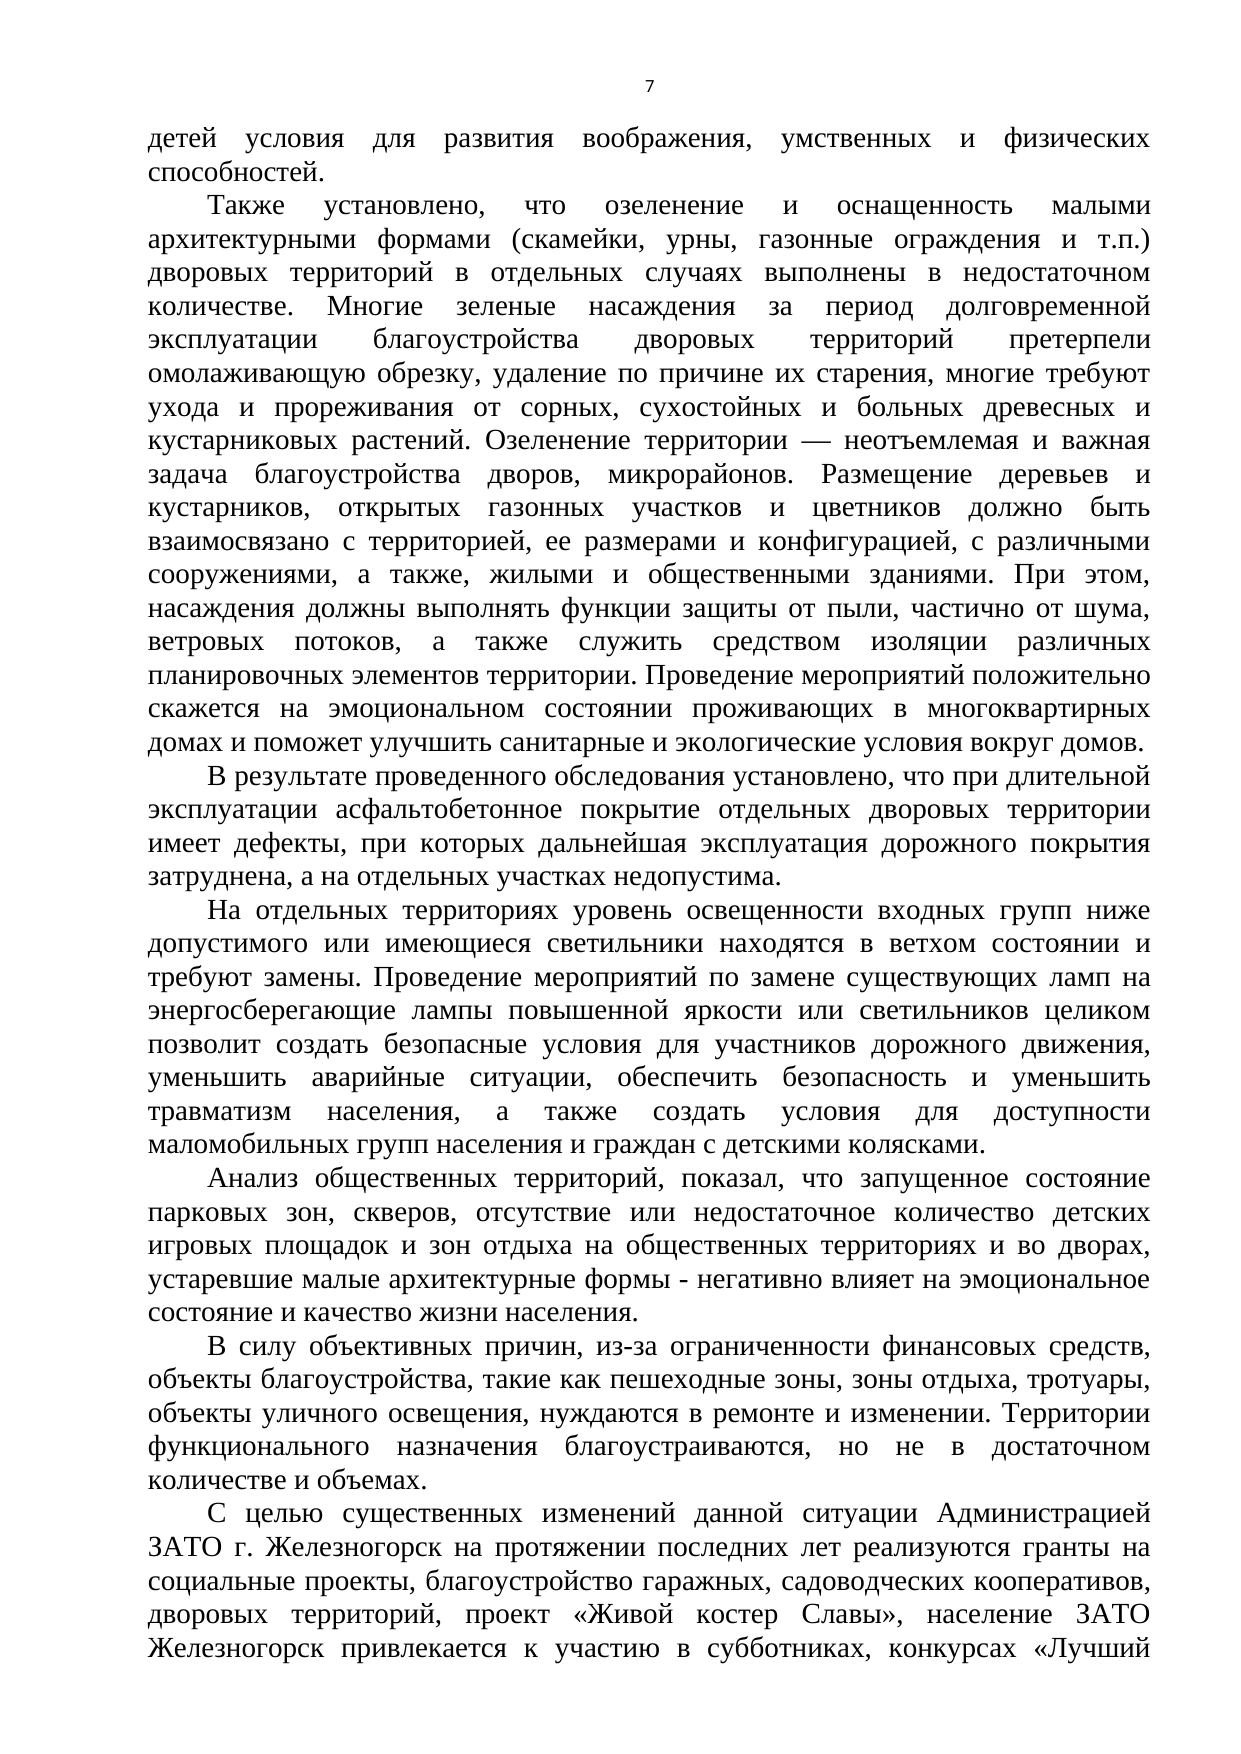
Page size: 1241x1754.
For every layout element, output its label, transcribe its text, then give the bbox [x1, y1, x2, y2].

text На отдельных территориях уровень освещенности входных групп ниже допустимого или имеющиеся светильники находятся в ветхом состоянии и требуют замены. Проведение мероприятий по замене существующих ламп на энергосберегающие лампы повышенной яркости или светильников целиком позволит создать безопасные условия для участников дорожного движения, уменьшить аварийные ситуации, обеспечить безопасность и уменьшить травматизм населения, а также создать условия для доступности маломобильных групп населения и граждан с детскими колясками. [148, 892, 1152, 1160]
text В результате проведенного обследования установлено, что при длительной эксплуатации асфальтобетонное покрытие отдельных дворовых территории имеет дефекты, при которых дальнейшая эксплуатация дорожного покрытия затруднена, а на отдельных участках недопустима. [148, 758, 1152, 892]
text Также установлено, что озеленение и оснащенность малыми архитектурными формами (скамейки, урны, газонные ограждения и т.п.) дворовых территорий в отдельных случаях выполнены в недостаточном количестве. Многие зеленые насаждения за период долговременной эксплуатации благоустройства дворовых территорий претерпели омолаживающую обрезку, удаление по причине их старения, многие требуют ухода и прореживания от сорных, сухостойных и больных древесных и кустарниковых растений. Озеленение территории — неотъемлемая и важная задача благоустройства дворов, микрорайонов. Размещение деревьев и кустарников, открытых газонных участков и цветников должно быть взаимосвязано с территорией, ее размерами и конфигурацией, с различными сооружениями, а также, жилыми и общественными зданиями. При этом, насаждения должны выполнять функции защиты от пыли, частично от шума, ветровых потоков, а также служить средством изоляции различных планировочных элементов территории. Проведение мероприятий положительно скажется на эмоциональном состоянии проживающих в многоквартирных домах и поможет улучшить санитарные и экологические условия вокруг домов. [148, 187, 1152, 758]
text В силу объективных причин, из-за ограниченности финансовых средств, объекты благоустройства, такие как пешеходные зоны, зоны отдыха, тротуары, объекты уличного освещения, нуждаются в ремонте и изменении. Территории функционального назначения благоустраиваются, но не в достаточном количестве и объемах. [148, 1328, 1152, 1496]
text Анализ общественных территорий, показал, что запущенное состояние парковых зон, скверов, отсутствие или недостаточное количество детских игровых площадок и зон отдыха на общественных территориях и во дворах, устаревшие малые архитектурные формы - негативно влияет на эмоциональное состояние и качество жизни населения. [148, 1160, 1152, 1328]
